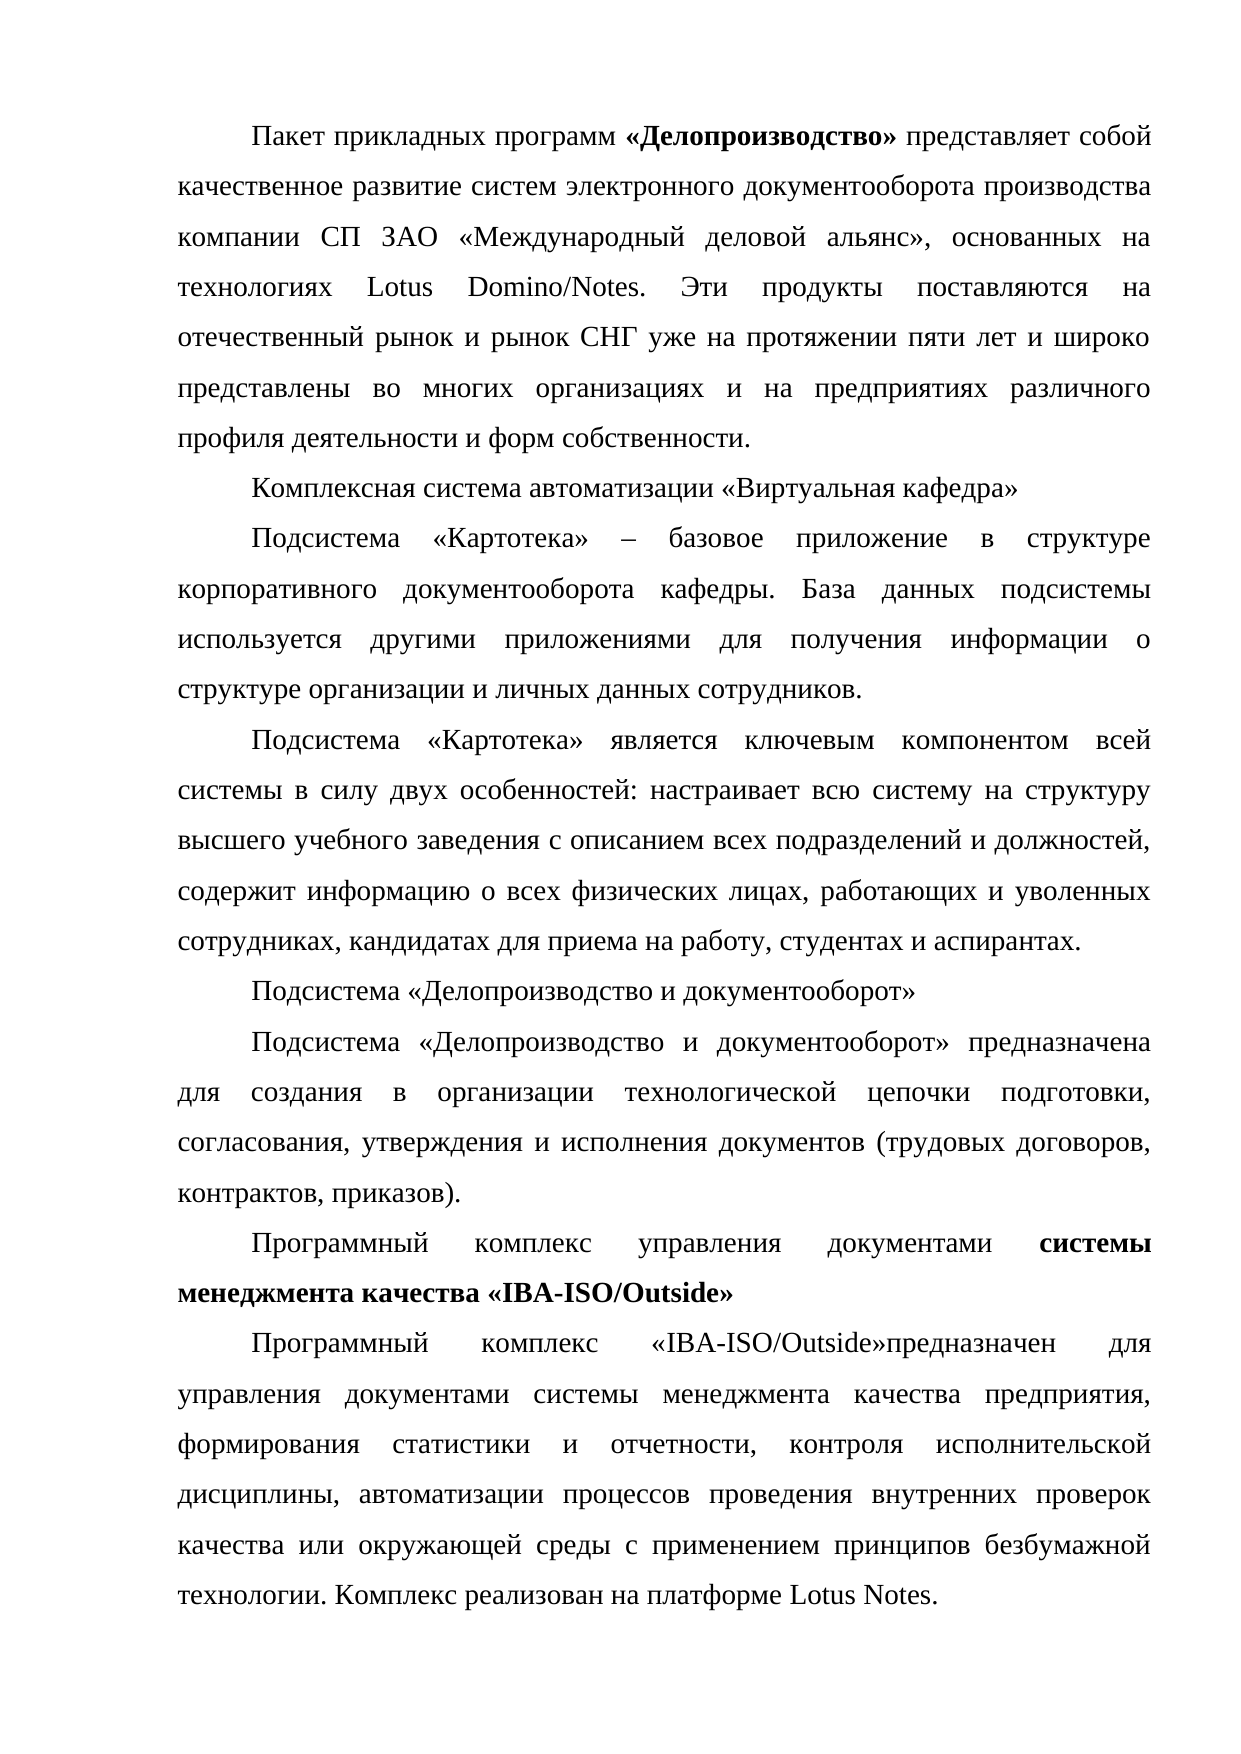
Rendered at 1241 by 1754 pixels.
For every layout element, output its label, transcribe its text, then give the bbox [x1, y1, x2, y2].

text Пакет прикладных программ «Делопроизводство» представляет собой качественное развитие систем электронного документооборота производства компании СП ЗАО «Международный деловой альянс», основанных на технологиях Lotus Domino/Notes. Эти продукты поставляются на отечественный рынок и рынок СНГ уже на протяжении пяти лет и широко представлены во многих организациях и на предприятиях различного профиля деятельности и форм собственности. [177, 118, 1152, 453]
text Подсистема «Делопроизводство и документооборот» предназначена для создания в организации технологической цепочки подготовки, согласования, утверждения и исполнения документов (трудовых договоров, контрактов, приказов). [177, 1024, 1152, 1208]
text Программный комплекс «IBA-ISO/Outside»предназначен для управления документами системы менеджмента качества предприятия, формирования статистики и отчетности, контроля исполнительской дисциплины, автоматизации процессов проведения внутренних проверок качества или окружающей среды с применением принципов безбумажной технологии. Комплекс реализован на платформе Lotus Notes. [177, 1326, 1152, 1611]
text Подсистема «Картотека» – базовое приложение в структуре корпоративного документооборота кафедры. База данных подсистемы используется другими приложениями для получения информации о структуре организации и личных данных сотрудников. [177, 521, 1152, 705]
text Подсистема «Делопроизводство и документооборот» [177, 973, 1152, 1007]
text Комплексная система автоматизации «Виртуальная кафедра» [177, 470, 1152, 504]
text Программный комплекс управления документами системы менеджмента качества «IBA-ISO/Outside» [177, 1225, 1152, 1309]
text Подсистема «Картотека» является ключевым компонентом всей системы в силу двух особенностей: настраивает всю систему на структуру высшего учебного заведения с описанием всех подразделений и должностей, содержит информацию о всех физических лицах, работающих и уволенных сотрудниках, кандидатах для приема на работу, студентах и аспирантах. [177, 722, 1152, 957]
